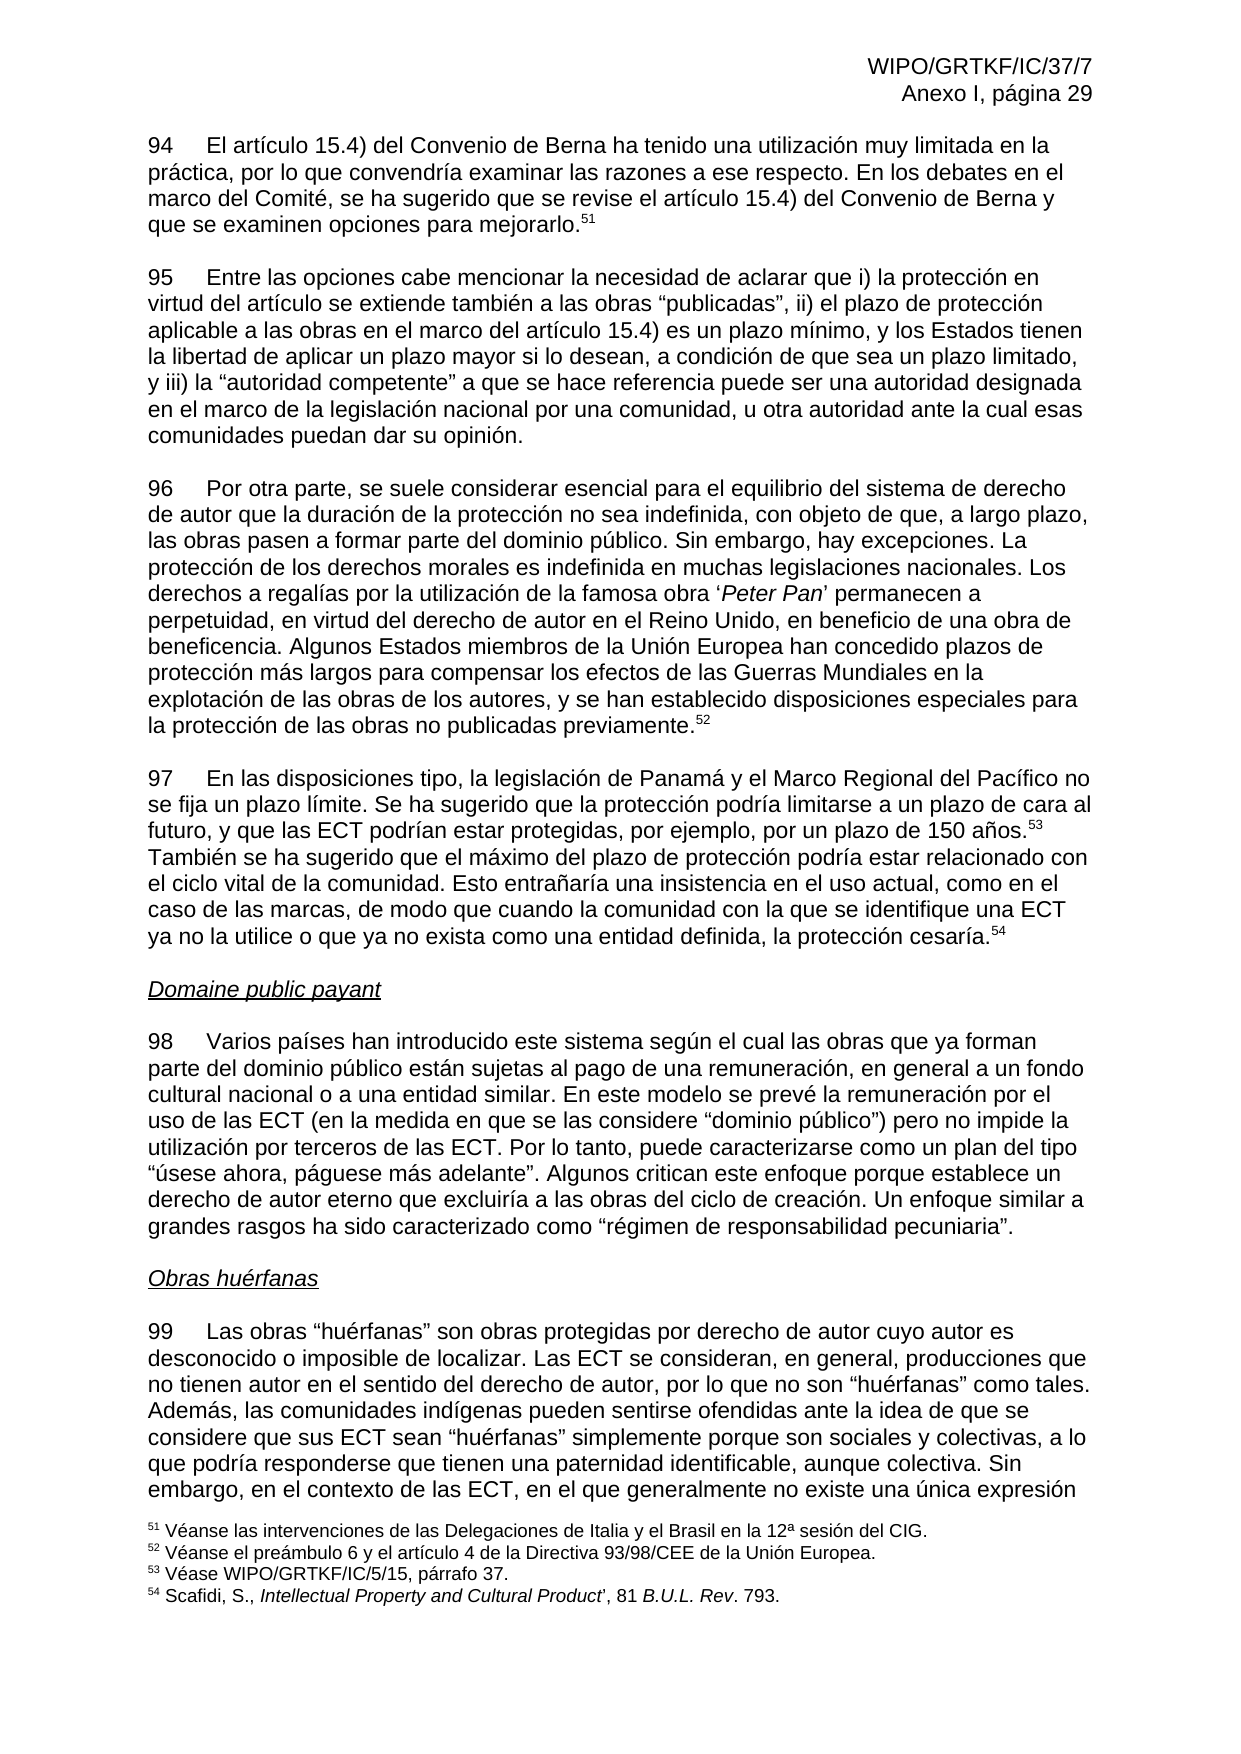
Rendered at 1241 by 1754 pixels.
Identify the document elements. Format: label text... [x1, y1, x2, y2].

text Varios países han introducido este sistema según el cual las obras que ya forman parte del dominio público están sujetas al pago de una remuneración, en general a un fondo cultural nacional o a una entidad similar. En este modelo se prevé la remuneración por el uso de las ECT (en la medida en que se las considere “dominio público”) pero no impide la utilización por terceros de las ECT. Por lo tanto, puede caracterizarse como un plan del tipo “úsese ahora, páguese más adelante”. Algunos critican este enfoque porque establece un derecho de autor eterno que excluiría a las obras del ciclo de creación. Un enfoque similar a grandes rasgos ha sido caracterizado como “régimen de responsabilidad pecuniaria”. [148, 1028, 1092, 1239]
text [148, 1318, 1092, 1503]
text Obras huérfanas [148, 1265, 1092, 1292]
text En las disposiciones tipo, la legislación de Panamá y el Marco Regional del Pacífico no se fija un plazo límite. Se ha sugerido que la protección podría limitarse a un plazo de cara al futuro, y que las ECT podrían estar protegidas, por ejemplo, por un plazo de 150 años. También se ha sugerido que el máximo del plazo de protección podría estar relacionado con el ciclo vital de la comunidad. Esto entrañaría una insistencia en el uso actual, como en el caso de las marcas, de modo que cuando la comunidad con la que se identifique una ECT ya no la utilice o que ya no exista como una entidad definida, la protección cesaría. [148, 765, 1092, 949]
text Por otra parte, se suele considerar esencial para el equilibrio del sistema de derecho de autor que la duración de la protección no sea indefinida, con objeto de que, a largo plazo, las obras pasen a formar parte del dominio público. Sin embargo, hay excepciones. La protección de los derechos morales es indefinida en muchas legislaciones nacionales. Los derechos a regalías por la utilización de la famosa obra ‘Peter Pan’ permanecen a perpetuidad, en virtud del derecho de autor en el Reino Unido, en beneficio de una obra de beneficencia. Algunos Estados miembros de la Unión Europea han concedido plazos de protección más largos para compensar los efectos de las Guerras Mundiales en la explotación de las obras de los autores, y se han establecido disposiciones especiales para la protección de las obras no publicadas previamente. [148, 475, 1092, 738]
text Domaine public payant [148, 976, 1092, 1002]
text Entre las opciones cabe mencionar la necesidad de aclarar que i) la protección en virtud del artículo se extiende también a las obras “publicadas”, ii) el plazo de protección aplicable a las obras en el marco del artículo 15.4) es un plazo mínimo, y los Estados tienen la libertad de aplicar un plazo mayor si lo desean, a condición de que sea un plazo limitado, y iii) la “autoridad competente” a que se hace referencia puede ser una autoridad designada en el marco de la legislación nacional por una comunidad, u otra autoridad ante la cual esas comunidades puedan dar su opinión. [148, 264, 1092, 448]
text El artículo 15.4) del Convenio de Berna ha tenido una utilización muy limitada en la práctica, por lo que convendría examinar las razones a ese respecto. En los debates en el marco del Comité, se ha sugerido que se revise el artículo 15.4) del Convenio de Berna y que se examinen opciones para mejorarlo. [148, 132, 1092, 238]
